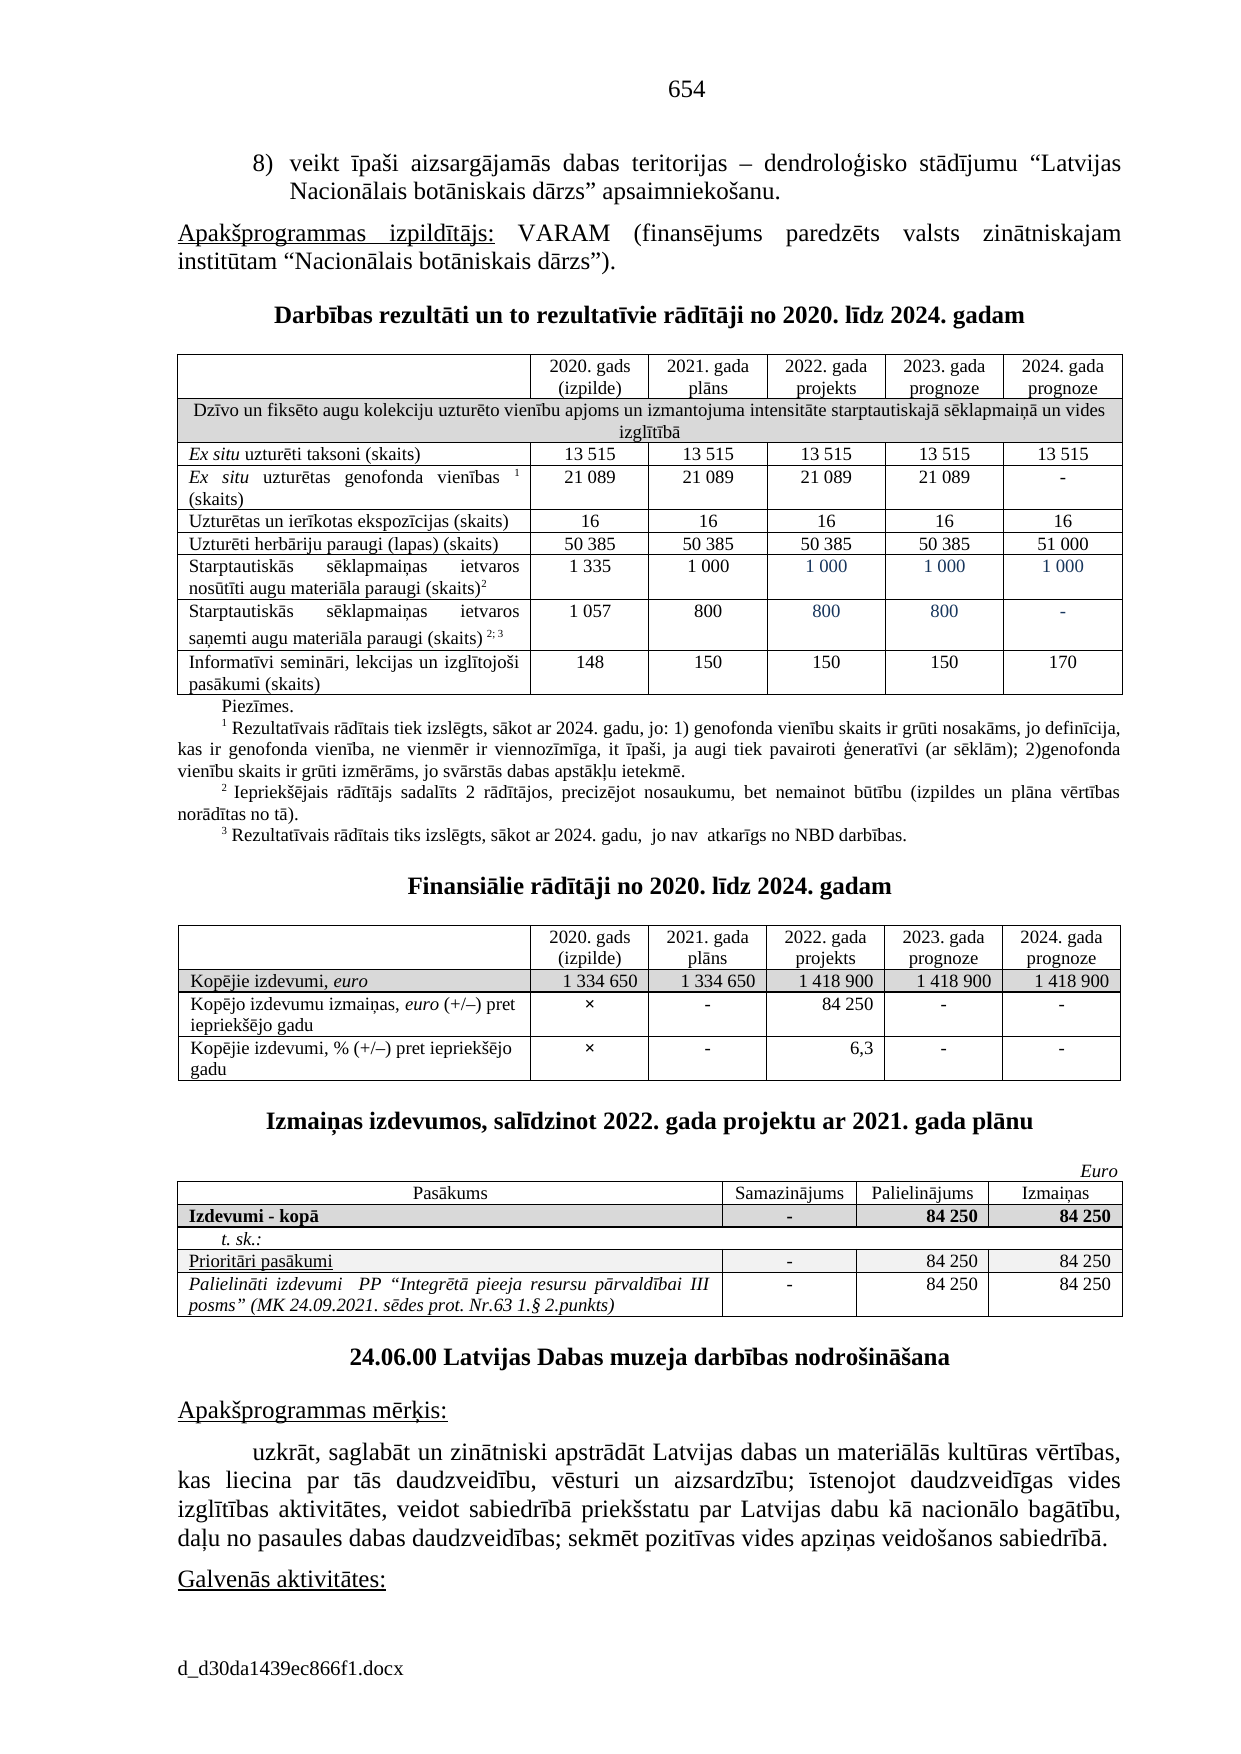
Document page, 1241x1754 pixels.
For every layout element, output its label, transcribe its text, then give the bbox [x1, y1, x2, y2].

table_cell Dzīvo un fiksēto augu kolekciju uzturēto vienību apjoms un izmantojuma intensitāte starptautiskajā sēklapmaiņā un vides izglītībā [178, 399, 1122, 442]
table_cell Uzturēti herbāriju paraugi (lapas) (skaits) [178, 533, 530, 554]
table_cell 84 250 [989, 1250, 1122, 1272]
table_cell 150 [886, 651, 1003, 694]
table_cell Palielināti izdevumi PP “Integrētā pieeja resursu pārvaldībai III posms” (MK 24.09.2021. sēdes prot. Nr.63 1.§ 2.punkts) [178, 1273, 722, 1316]
text Euro [1002, 1159, 1122, 1181]
table_cell 800 [768, 600, 885, 650]
table_header 2023. gada prognoze [886, 355, 1003, 398]
table_cell 21 089 [768, 466, 885, 509]
table_cell 51 000 [1004, 533, 1122, 554]
table_cell 84 250 [989, 1273, 1122, 1316]
table_header Palielinājums [857, 1182, 988, 1204]
text uzkrāt, saglabāt un zinātniski apstrādāt Latvijas dabas un materiālās kultūras vērtības, kas liecina par tās daudzveidību, vēsturi un aizsardzību; īstenojot daudzveidīgas vides izglītības aktivitātes, veidot sabiedrībā priekšstatu par Latvijas dabu kā nacionālo bagātību, daļu no pasaules dabas daudzveidības; sekmēt pozitīvas vides apziņas veidošanos sabiedrībā. [177, 1437, 1122, 1552]
table_cell Prioritāri pasākumi [178, 1250, 722, 1272]
text Apakšprogrammas izpildītājs: VARAM (finansējums paredzēts valsts zinātniskajam institūtam “Nacionālais botāniskais dārzs”). [177, 218, 1122, 275]
table_header 2023. gada prognoze [885, 926, 1002, 969]
text 24.06.00 Latvijas Dabas muzeja darbības nodrošināšana [177, 1342, 1122, 1371]
table_cell 16 [768, 510, 885, 532]
table_cell - [723, 1205, 856, 1226]
table_cell 6,3 [767, 1037, 884, 1080]
table_cell - [1003, 1037, 1120, 1080]
table_cell Ex situ uzturēti taksoni (skaits) [178, 443, 530, 465]
table_cell Informatīvi semināri, lekcijas un izglītojoši pasākumi (skaits) [178, 651, 530, 694]
text Apakšprogrammas mērķis: [177, 1396, 1122, 1424]
table_cell 13 515 [886, 443, 1003, 465]
table_cell 170 [1004, 651, 1122, 694]
table_header 2021. gada plāns [649, 355, 767, 398]
table_cell Ex situ uzturētas genofonda vienības 1 (skaits) [178, 466, 530, 509]
table_cell - [885, 993, 1002, 1036]
table_cell 1 057 [531, 600, 648, 650]
table_cell 84 250 [857, 1205, 988, 1226]
table_cell 21 089 [531, 466, 648, 509]
text Piezīmes. [177, 695, 1122, 717]
table_cell Izdevumi - kopā [178, 1205, 722, 1226]
table_header Samazinājums [723, 1182, 856, 1204]
table_header 2020. gads (izpilde) [531, 355, 648, 398]
text 1 Rezultatīvais rādītais tiek izslēgts, sākot ar 2024. gadu, jo: 1) genofonda vienību skaits ir grūti nosakāms, jo definīcija, kas ir genofonda vienība, ne vienmēr ir viennozīmīga, it īpaši, ja augi tiek pavairoti ģeneratīvi (ar sēklām); 2)genofonda vienību skaits ir grūti izmērāms, jo svārstās dabas apstākļu ietekmē. [177, 717, 1122, 781]
table_cell 1 000 [1004, 555, 1122, 598]
text 2 Iepriekšējais rādītājs sadalīts 2 rādītājos, precizējot nosaukumu, bet nemainot būtību (izpildes un plāna vērtības norādītas no tā). [177, 781, 1122, 824]
table_cell 1 000 [768, 555, 885, 598]
table_cell - [1003, 993, 1120, 1036]
table_cell 1 418 900 [885, 970, 1002, 991]
table_cell Kopējo izdevumu izmaiņas, euro (+/–) pret iepriekšējo gadu [179, 993, 530, 1036]
table_cell 84 250 [989, 1205, 1122, 1226]
table_cell - [885, 1037, 1002, 1080]
table_header 2022. gada projekts [768, 355, 885, 398]
table_cell 50 385 [886, 533, 1003, 554]
table_cell 13 515 [531, 443, 648, 465]
table_cell 1 334 650 [531, 970, 648, 991]
table_cell 1 334 650 [649, 970, 766, 991]
table_header [179, 926, 530, 969]
table_cell t. sk.: [178, 1228, 1122, 1249]
table_cell 1 335 [531, 555, 648, 598]
table_header 2024. gada prognoze [1003, 926, 1120, 969]
table_cell × [531, 993, 648, 1036]
text Galvenās aktivitātes: [177, 1564, 1122, 1593]
table_cell Uzturētas un ierīkotas ekspozīcijas (skaits) [178, 510, 530, 532]
table_cell 50 385 [649, 533, 767, 554]
table_cell Starptautiskās sēklapmaiņas ietvaros saņemti augu materiāla paraugi (skaits) 2; 3 [178, 600, 530, 650]
table_cell 1 000 [649, 555, 767, 598]
table_cell 16 [531, 510, 648, 532]
table_cell - [649, 1037, 766, 1080]
table_cell 84 250 [857, 1273, 988, 1316]
table_cell 21 089 [649, 466, 767, 509]
table_cell 84 250 [857, 1250, 988, 1272]
table_cell 13 515 [1004, 443, 1122, 465]
table_cell 16 [649, 510, 767, 532]
table_cell 50 385 [768, 533, 885, 554]
table_header 2020. gads (izpilde) [531, 926, 648, 969]
table_header 2021. gada plāns [649, 926, 766, 969]
table_cell 150 [768, 651, 885, 694]
table_cell - [723, 1250, 856, 1272]
table_cell 150 [649, 651, 767, 694]
table_cell 1 418 900 [767, 970, 884, 991]
table_header 2024. gada prognoze [1004, 355, 1122, 398]
table_cell 21 089 [886, 466, 1003, 509]
table_cell 16 [1004, 510, 1122, 532]
text Darbības rezultāti un to rezultatīvie rādītāji no 2020. līdz 2024. gadam [177, 300, 1122, 329]
table_cell - [723, 1273, 856, 1316]
text 3 Rezultatīvais rādītais tiks izslēgts, sākot ar 2024. gadu, jo nav atkarīgs no NBD darbības. [177, 824, 1122, 846]
table_cell 84 250 [767, 993, 884, 1036]
table_cell 800 [649, 600, 767, 650]
table_cell Starptautiskās sēklapmaiņas ietvaros nosūtīti augu materiāla paraugi (skaits)2 [178, 555, 530, 598]
table_cell 1 418 900 [1003, 970, 1120, 991]
table_cell 1 000 [886, 555, 1003, 598]
table_cell 148 [531, 651, 648, 694]
table_cell - [1004, 600, 1122, 650]
text Izmaiņas izdevumos, salīdzinot 2022. gada projektu ar 2021. gada plānu [177, 1106, 1122, 1134]
table_cell - [649, 993, 766, 1036]
table_cell × [531, 1037, 648, 1080]
table_cell - [1004, 466, 1122, 509]
table_cell 16 [886, 510, 1003, 532]
table_cell 13 515 [649, 443, 767, 465]
table_header 2022. gada projekts [767, 926, 884, 969]
table_cell 50 385 [531, 533, 648, 554]
table_header Pasākums [178, 1182, 722, 1204]
table_header [178, 355, 530, 398]
text Finansiālie rādītāji no 2020. līdz 2024. gadam [177, 871, 1122, 900]
table_cell 800 [886, 600, 1003, 650]
table_cell 13 515 [768, 443, 885, 465]
table_cell Kopējie izdevumi, euro [179, 970, 530, 991]
table_cell Kopējie izdevumi, % (+/–) pret iepriekšējo gadu [179, 1037, 530, 1080]
table_header Izmaiņas [989, 1182, 1122, 1204]
list veikt īpaši aizsargājamās dabas teritorijas – dendroloģisko stādījumu “Latvijas Nacionālais botāniskais dārzs” apsaimniekošanu. [252, 148, 1122, 205]
